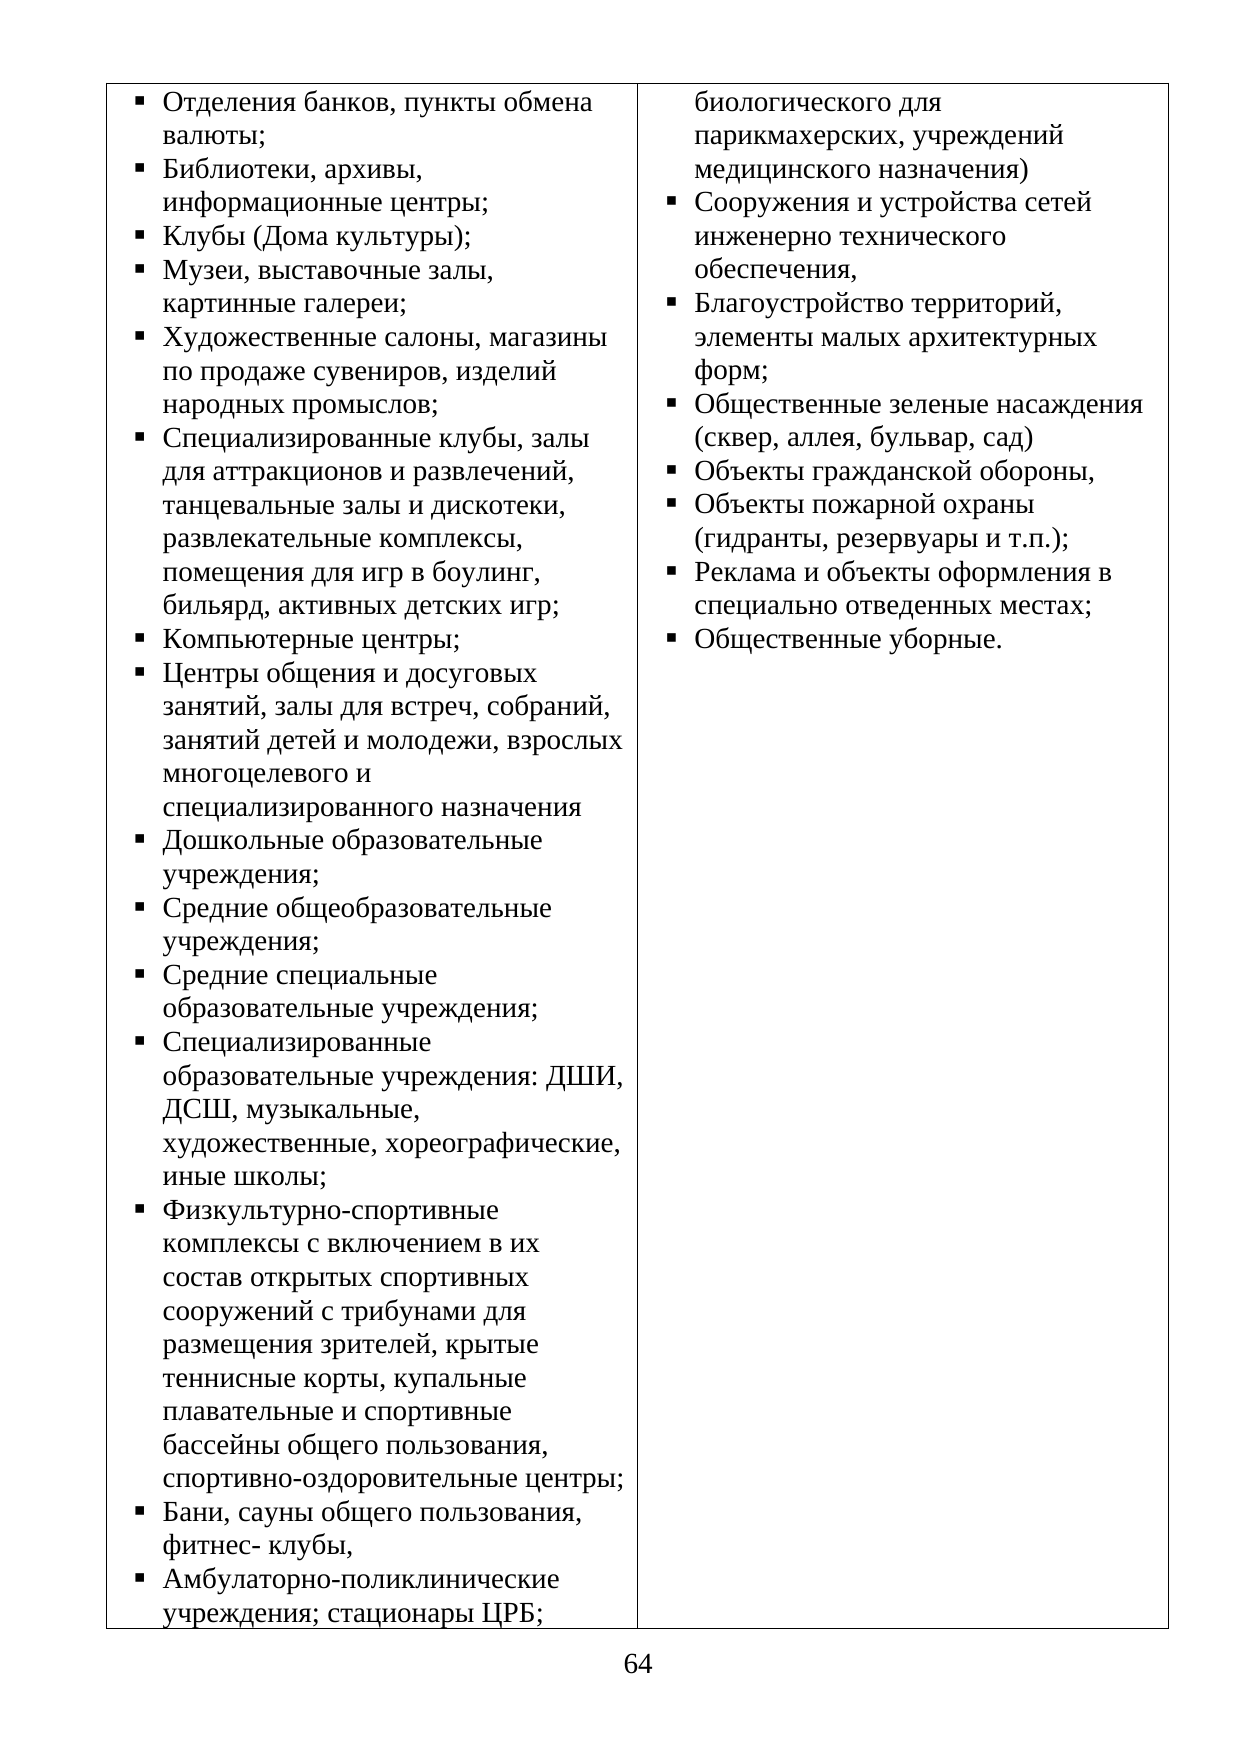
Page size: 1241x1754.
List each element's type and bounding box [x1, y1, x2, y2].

table_cell [107, 84, 637, 1628]
table_cell [638, 84, 1168, 1628]
